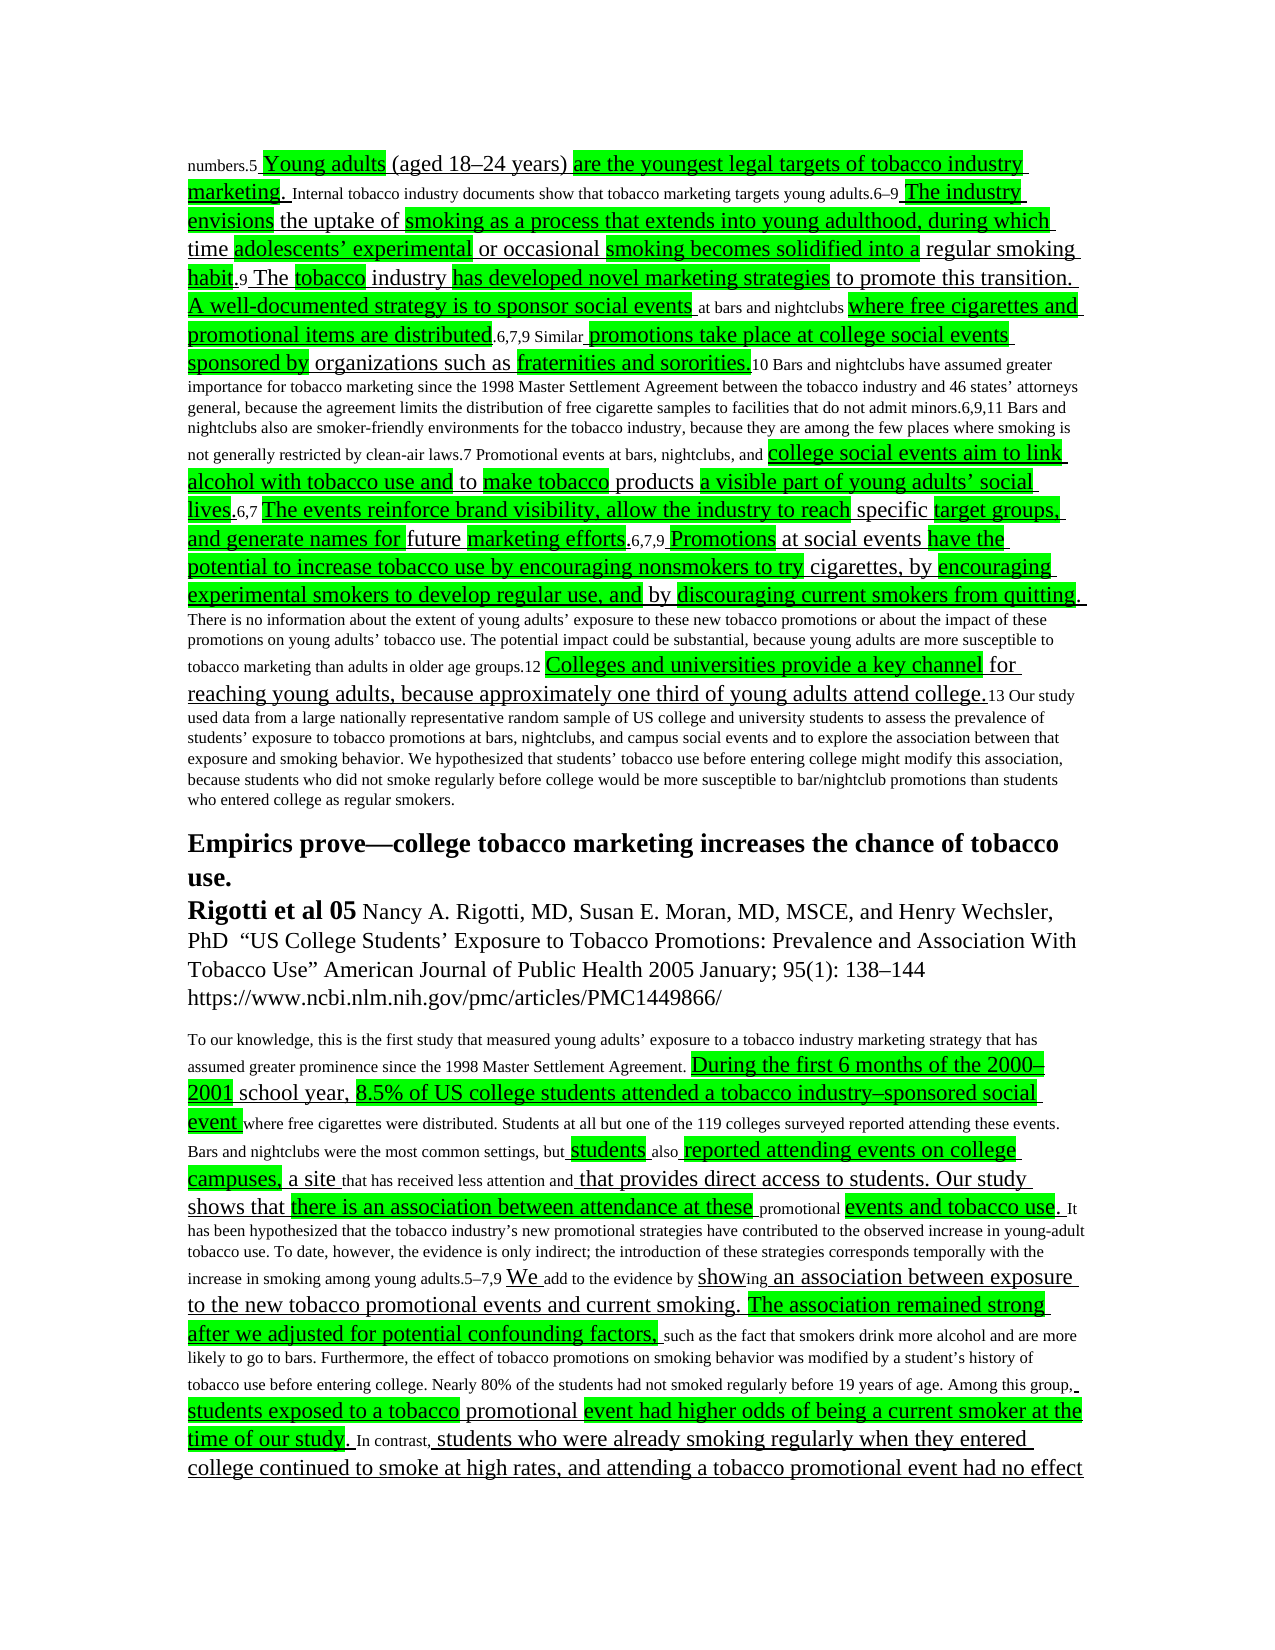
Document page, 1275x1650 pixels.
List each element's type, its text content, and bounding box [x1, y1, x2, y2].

subtitle Empirics prove—college tobacco marketing increases the chance of tobacco use. [187, 827, 1087, 892]
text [187, 150, 1087, 604]
text Rigotti et al 05 Nancy A. Rigotti, MD, Susan E. Moran, MD, MSCE, and Henry Wechsler, PhD “US College Students’ Exposure to Tobacco Promotions: Prevalence and Association With Tobacco Use” American Journal of Public Health 2005 January; 95(1): 138–144 https://www.ncbi.nlm.nih.gov/pmc/articles/PMC1449866/ [187, 894, 1087, 1011]
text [187, 1029, 1087, 1480]
